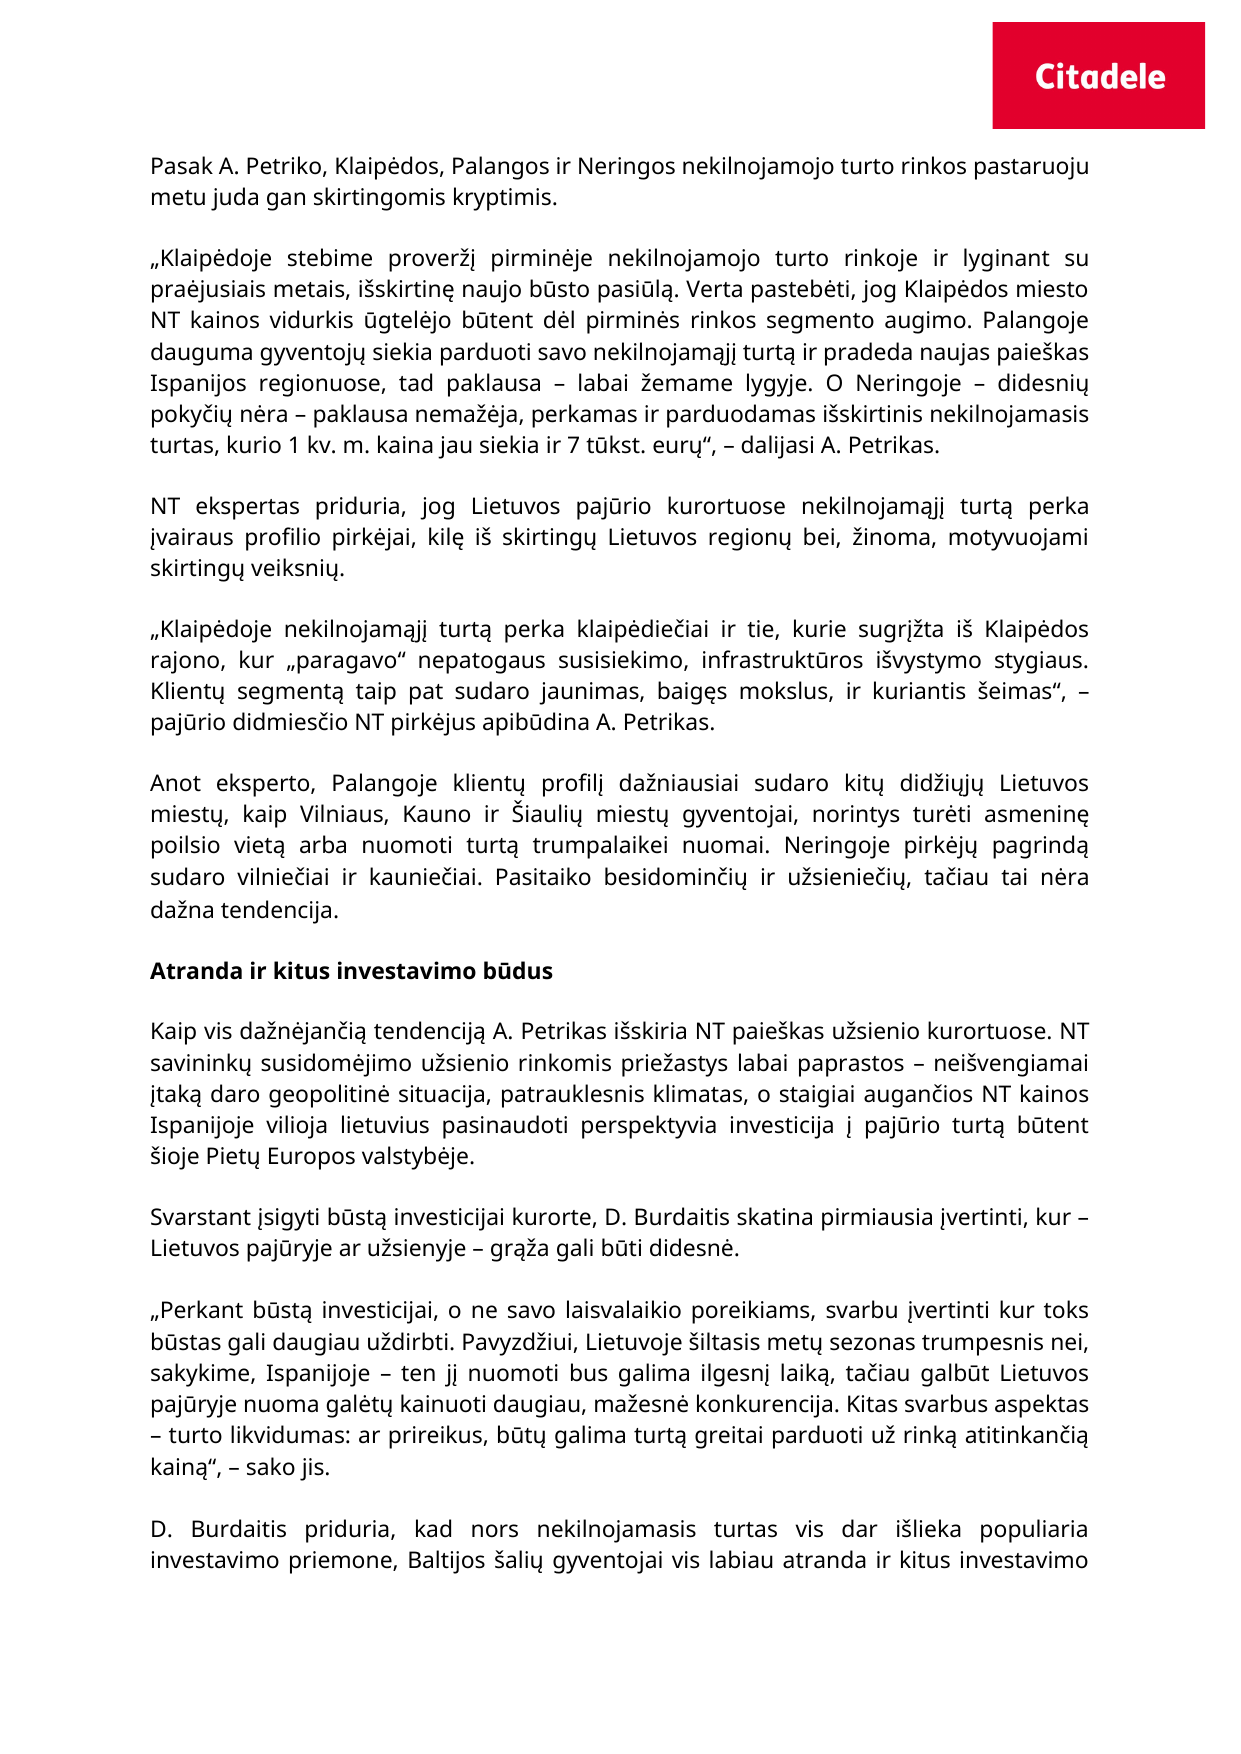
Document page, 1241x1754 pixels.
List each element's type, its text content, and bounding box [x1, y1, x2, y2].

list Kaip vis dažnėjančią tendenciją A. Petrikas išskiria NT paieškas užsienio kurortuose. NT savininkų susidomėjimo užsienio rinkomis priežastys labai paprastos – neišvengiamai įtaką daro geopolitinė situacija, patrauklesnis klimatas, o staigiai augančios NT kainos Ispanijoje vilioja lietuvius pasinaudoti perspektyvia investicija į pajūrio turtą būtent šioje Pietų Europos valstybėje. [150, 1015, 1090, 1172]
list „Klaipėdoje nekilnojamąjį turtą perka klaipėdiečiai ir tie, kurie sugrįžta iš Klaipėdos rajono, kur „paragavo“ nepatogaus susisiekimo, infrastruktūros išvystymo stygiaus. Klientų segmentą taip pat sudaro jaunimas, baigęs mokslus, ir kuriantis šeimas“, – pajūrio didmiesčio NT pirkėjus apibūdina A. Petrikas. [150, 612, 1090, 737]
picture [992, 22, 1205, 129]
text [150, 1513, 1090, 1576]
text Svarstant įsigyti būstą investicijai kurorte, D. Burdaitis skatina pirmiausia įvertinti, kur – Lietuvos pajūryje ar užsienyje – grąža gali būti didesnė. [150, 1201, 1090, 1263]
list Anot eksperto, Palangoje klientų profilį dažniausiai sudaro kitų didžiųjų Lietuvos miestų, kaip Vilniaus, Kauno ir Šiaulių miestų gyventojai, norintys turėti asmeninę poilsio vietą arba nuomoti turtą trumpalaikei nuomai. Neringoje pirkėjų pagrindą sudaro vilniečiai ir kauniečiai. Pasitaiko besidominčių ir užsieniečių, tačiau tai nėra dažna tendencija. [150, 767, 1090, 926]
list NT ekspertas priduria, jog Lietuvos pajūrio kurortuose nekilnojamąjį turtą perka įvairaus profilio pirkėjai, kilę iš skirtingų Lietuvos regionų bei, žinoma, motyvuojami skirtingų veiksnių. [150, 489, 1090, 583]
list Pasak A. Petriko, Klaipėdos, Palangos ir Neringos nekilnojamojo turto rinkos pastaruoju metu juda gan skirtingomis kryptimis. [150, 150, 1090, 212]
list „Klaipėdoje stebime proveržį pirminėje nekilnojamojo turto rinkoje ir lyginant su praėjusiais metais, išskirtinę naujo būsto pasiūlą. Verta pastebėti, jog Klaipėdos miesto NT kainos vidurkis ūgtelėjo būtent dėl pirminės rinkos segmento augimo. Palangoje dauguma gyventojų siekia parduoti savo nekilnojamąjį turtą ir pradeda naujas paieškas Ispanijos regionuose, tad paklausa – labai žemame lygyje. O Neringoje – didesnių pokyčių nėra – paklausa nemažėja, perkamas ir parduodamas išskirtinis nekilnojamasis turtas, kurio 1 kv. m. kaina jau siekia ir 7 tūkst. eurų“, – dalijasi A. Petrikas. [150, 242, 1090, 460]
text Atranda ir kitus investavimo būdus [150, 955, 1090, 986]
text „Perkant būstą investicijai, o ne savo laisvalaikio poreikiams, svarbu įvertinti kur toks būstas gali daugiau uždirbti. Pavyzdžiui, Lietuvoje šiltasis metų sezonas trumpesnis nei, sakykime, Ispanijoje – ten jį nuomoti bus galima ilgesnį laiką, tačiau galbūt Lietuvos pajūryje nuoma galėtų kainuoti daugiau, mažesnė konkurencija. Kitas svarbus aspektas – turto likvidumas: ar prireikus, būtų galima turtą greitai parduoti už rinką atitinkančią kainą“, – sako jis. [150, 1294, 1090, 1482]
